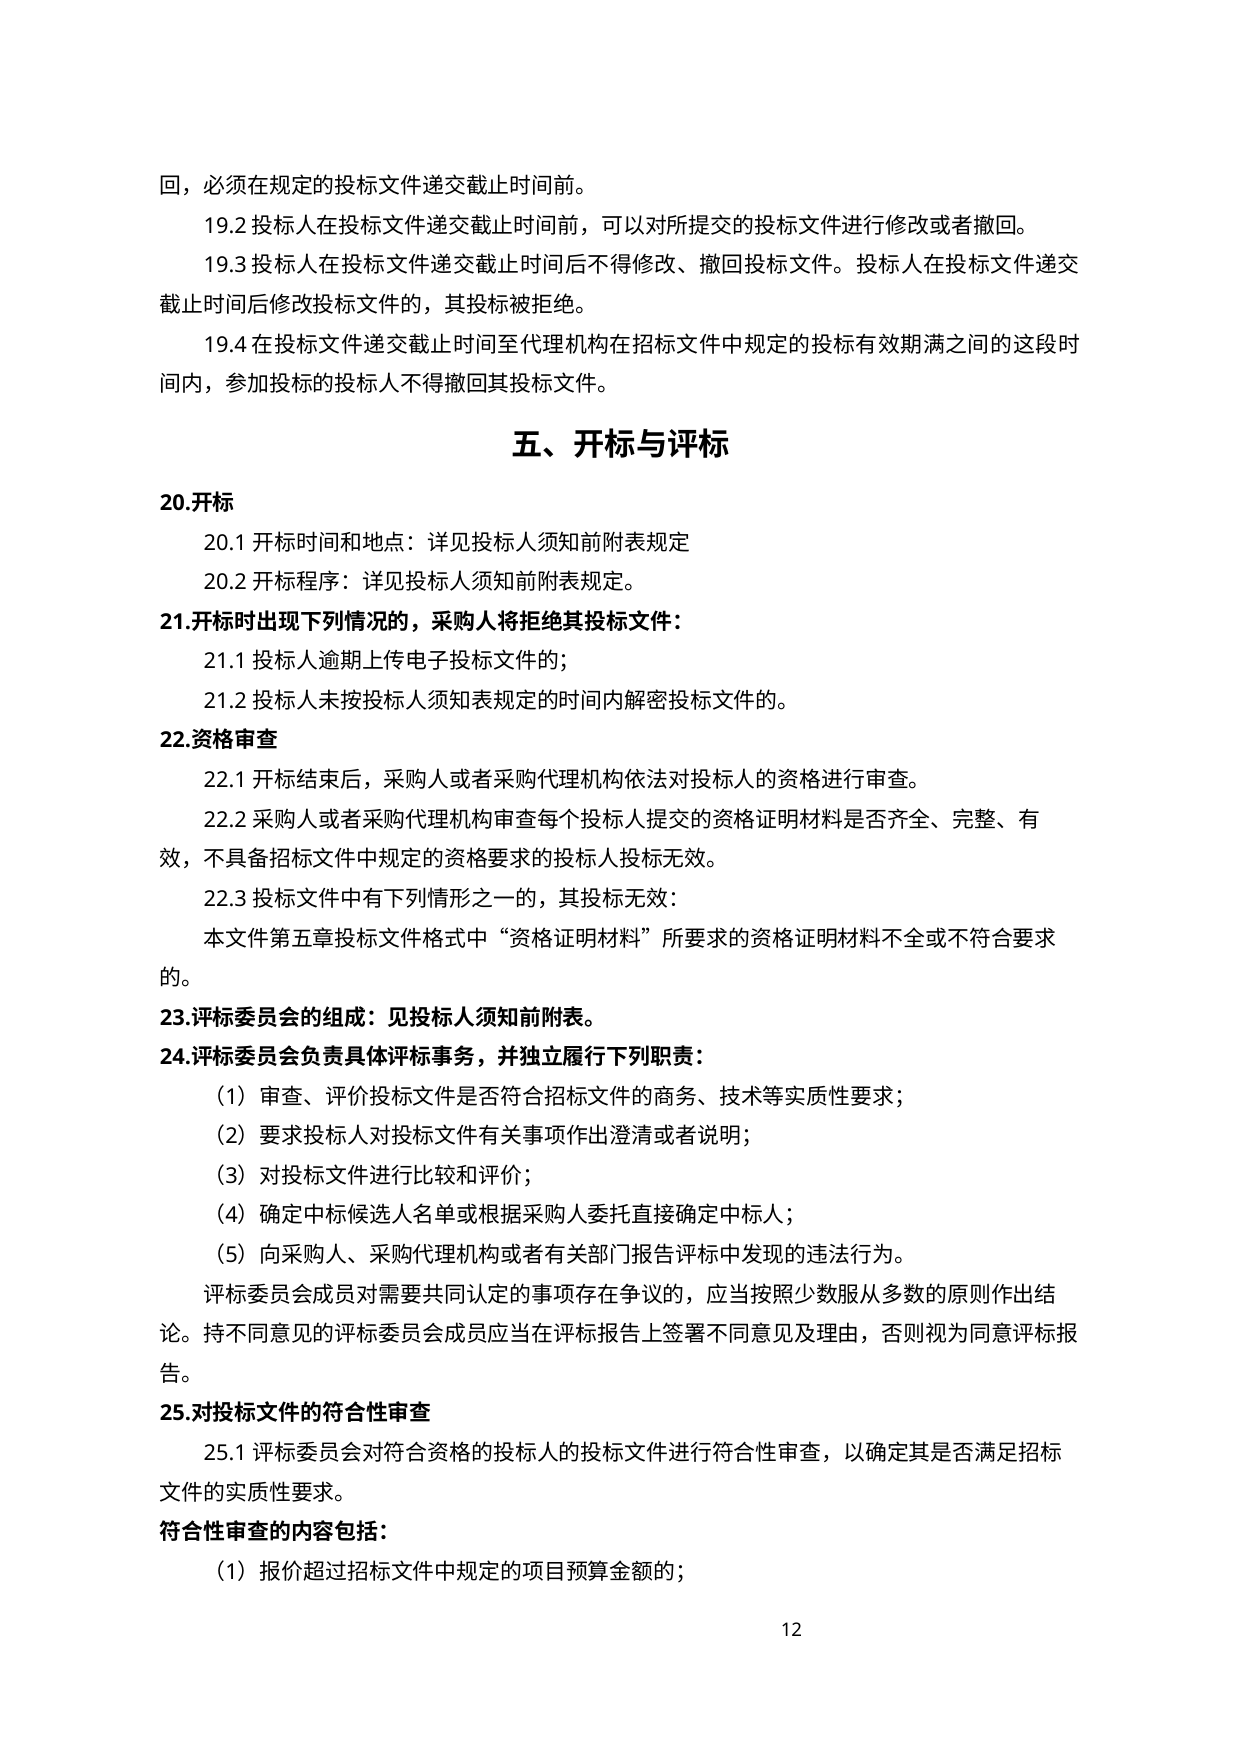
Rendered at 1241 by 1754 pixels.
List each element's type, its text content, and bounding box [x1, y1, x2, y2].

subtitle 开标与评标 [159, 402, 1081, 481]
text （4）确定中标候选人名单或根据采购人委托直接确定中标人； [159, 1194, 1081, 1233]
text 22.1 开标结束后，采购人或者采购代理机构依法对投标人的资格进行审查。 [159, 758, 1081, 798]
text 评标委员会成员对需要共同认定的事项存在争议的，应当按照少数服从多数的原则作出结论。持不同意见的评标委员会成员应当在评标报告上签署不同意见及理由，否则视为同意评标报告。 [159, 1273, 1081, 1392]
text 22.3 投标文件中有下列情形之一的，其投标无效： [159, 877, 1081, 917]
list 评标委员会负责具体评标事务，并独立履行下列职责： [159, 1035, 1081, 1075]
list 开标时出现下列情况的，采购人将拒绝其投标文件： [159, 600, 1081, 639]
list 对投标文件的符合性审查 [159, 1392, 1081, 1431]
text 22.2 采购人或者采购代理机构审查每个投标人提交的资格证明材料是否齐全、完整、有效，不具备招标文件中规定的资格要求的投标人投标无效。 [159, 798, 1081, 877]
text 21.1 投标人逾期上传电子投标文件的； [159, 639, 1081, 679]
list 评标委员会的组成：见投标人须知前附表。 [159, 996, 1081, 1035]
text 20.2 开标程序：详见投标人须知前附表规定。 [159, 560, 1081, 600]
text （2）要求投标人对投标文件有关事项作出澄清或者说明； [159, 1114, 1081, 1154]
text 19.4在投标文件递交截止时间至代理机构在招标文件中规定的投标有效期满之间的这段时间内，参加投标的投标人不得撤回其投标文件。 [159, 323, 1081, 402]
text 25.1 评标委员会对符合资格的投标人的投标文件进行符合性审查，以确定其是否满足招标文件的实质性要求。 [159, 1431, 1081, 1510]
text 21.2 投标人未按投标人须知表规定的时间内解密投标文件的。 [159, 679, 1081, 719]
text 符合性审查的内容包括： [159, 1510, 1081, 1550]
list 开标 [159, 481, 1081, 521]
text （1）审查、评价投标文件是否符合招标文件的商务、技术等实质性要求； [159, 1075, 1081, 1114]
text （3）对投标文件进行比较和评价； [159, 1154, 1081, 1194]
text 19.2投标人在投标文件递交截止时间前，可以对所提交的投标文件进行修改或者撤回。 [159, 204, 1081, 244]
list 资格审查 [159, 719, 1081, 758]
text 本文件第五章投标文件格式中“资格证明材料”所要求的资格证明材料不全或不符合要求的。 [159, 917, 1081, 996]
text （1）报价超过招标文件中规定的项目预算金额的； [159, 1550, 1081, 1589]
text 19.3投标人在投标文件递交截止时间后不得修改、撤回投标文件。投标人在投标文件递交截止时间后修改投标文件的，其投标被拒绝。 [159, 244, 1081, 323]
text （5）向采购人、采购代理机构或者有关部门报告评标中发现的违法行为。 [159, 1233, 1081, 1273]
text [159, 164, 1081, 204]
text 20.1 开标时间和地点：详见投标人须知前附表规定 [159, 521, 1081, 560]
